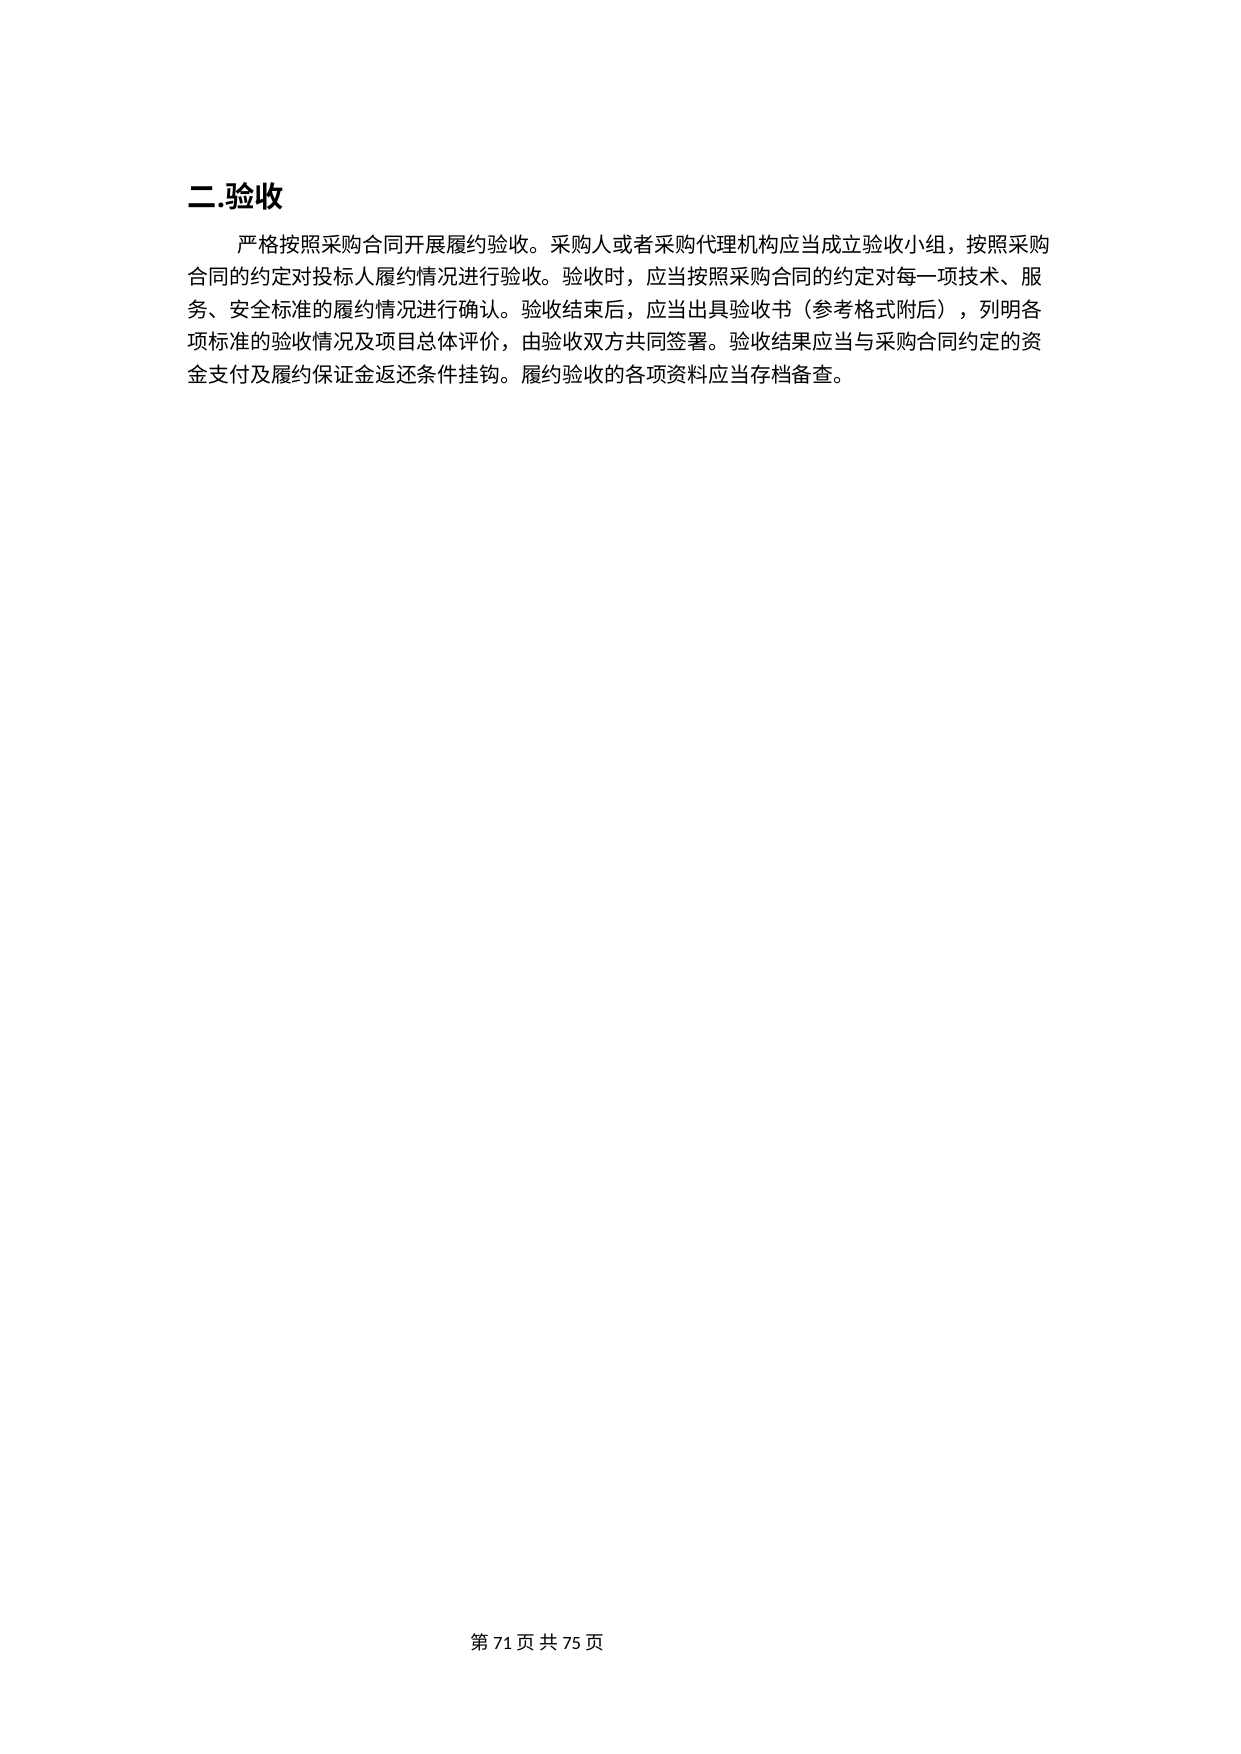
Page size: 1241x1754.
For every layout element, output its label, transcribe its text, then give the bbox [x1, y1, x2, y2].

text 严格按照采购合同开展履约验收。采购人或者采购代理机构应当成立验收小组，按照采购合同的约定对投标人履约情况进行验收。验收时，应当按照采购合同的约定对每一项技术、服务、安全标准的履约情况进行确认。验收结束后，应当出具验收书（参考格式附后），列明各项标准的验收情况及项目总体评价，由验收双方共同签署。验收结果应当与采购合同约定的资金支付及履约保证金返还条件挂钩。履约验收的各项资料应当存档备查。 [187, 227, 1053, 389]
text 二.验收 [187, 162, 1053, 227]
